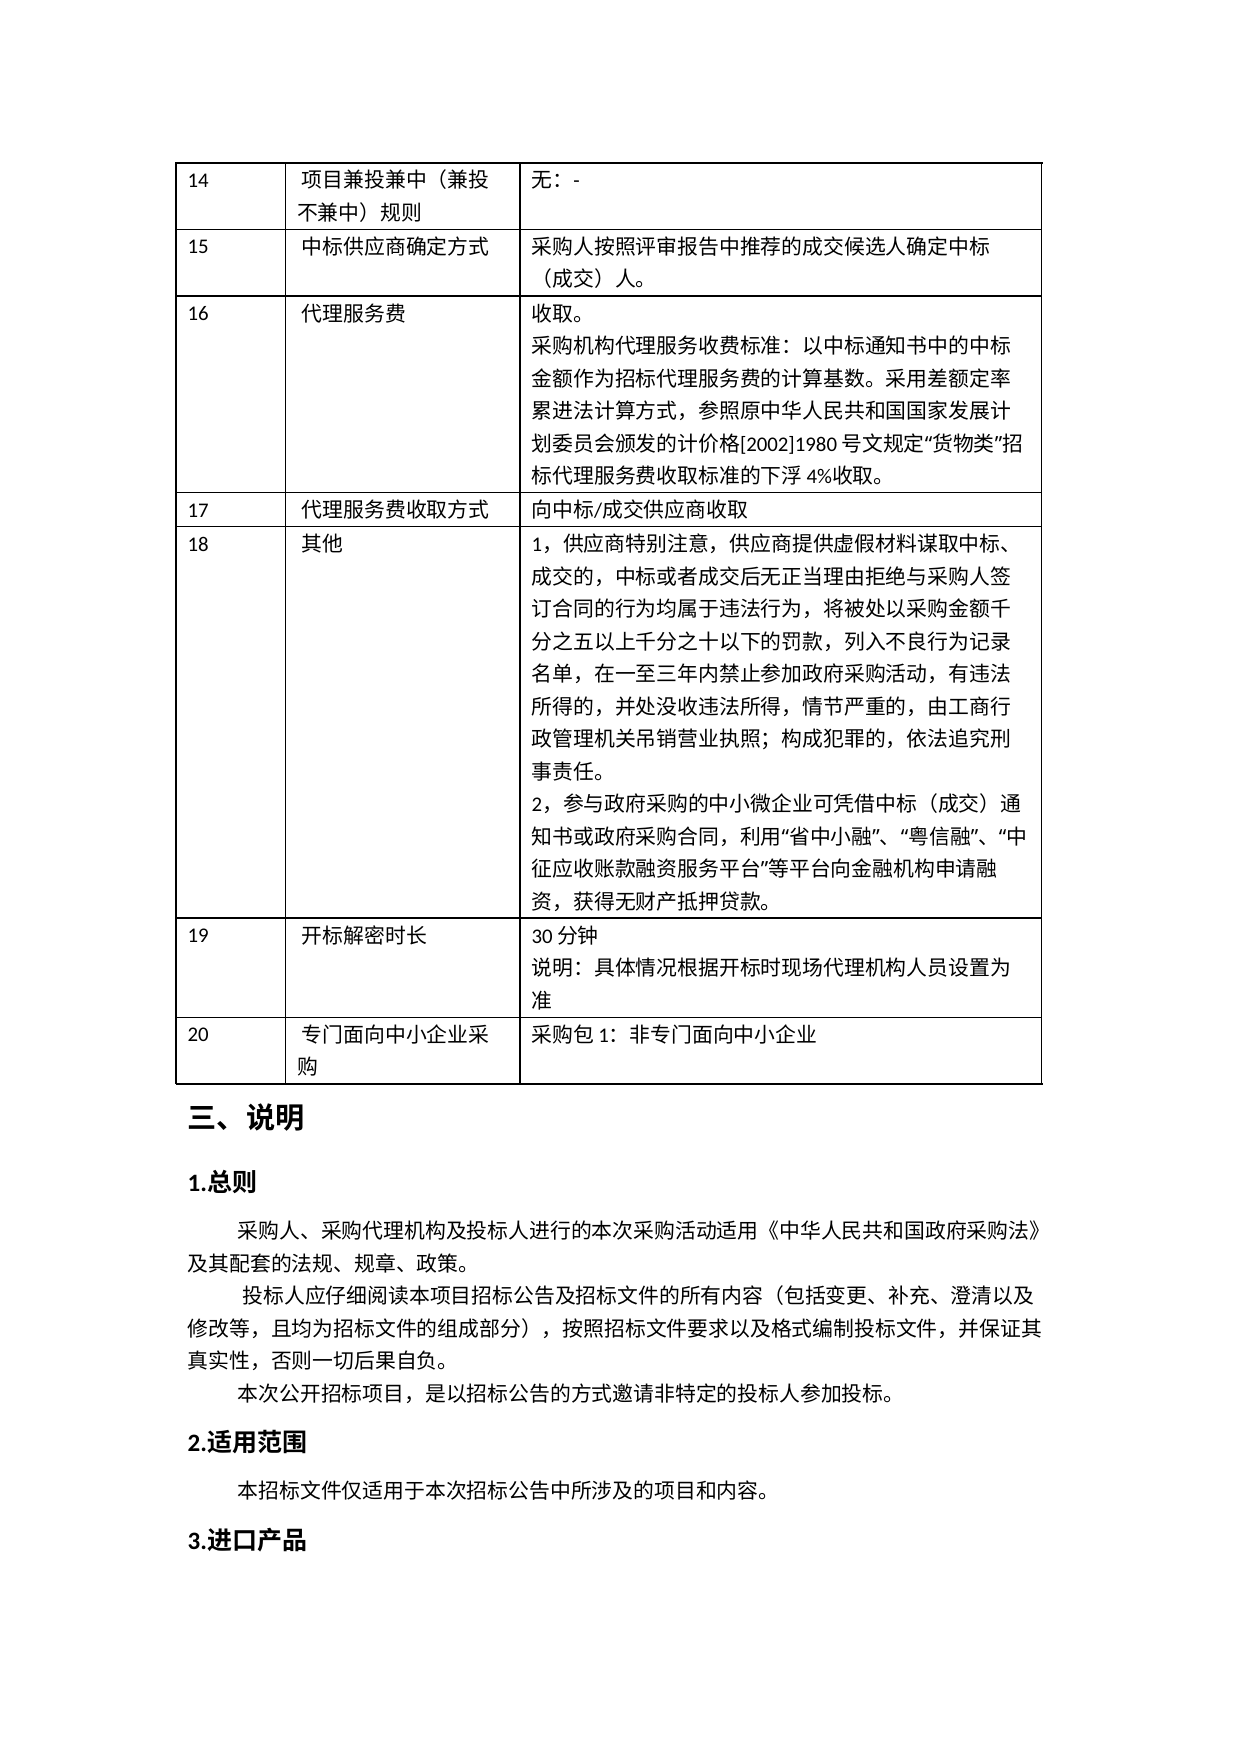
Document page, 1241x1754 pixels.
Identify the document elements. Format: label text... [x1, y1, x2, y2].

table_cell 17 [177, 493, 285, 526]
text 采购人、采购代理机构及投标人进行的本次采购活动适用《中华人民共和国政府采购法》及其配套的法规、规章、政策。 [187, 1214, 1053, 1279]
text 3.进口产品 [187, 1507, 1053, 1572]
table_cell 采购人按照评审报告中推荐的成交候选人确定中标（成交）人。 [521, 230, 1041, 295]
table_cell 中标供应商确定方式 [286, 230, 519, 295]
table_cell 收取。 采购机构代理服务收费标准：以中标通知书中的中标金额作为招标代理服务费的计算基数。采用差额定率累进法计算方式，参照原中华人民共和国国家发展计划委员会颁发的计价格[2002]1980号文规定“货物类”招标代理服务费收取标准的下浮4%收取。 [521, 297, 1041, 492]
text 投标人应仔细阅读本项目招标公告及招标文件的所有内容（包括变更、补充、澄清以及修改等，且均为招标文件的组成部分），按照招标文件要求以及格式编制投标文件，并保证其真实性，否则一切后果自负。 [187, 1279, 1053, 1377]
table_cell 开标解密时长 [286, 919, 519, 1016]
table_cell 采购包1：非专门面向中小企业 [521, 1018, 1041, 1083]
table_cell 15 [177, 230, 285, 295]
table_cell 18 [177, 527, 285, 917]
table_cell 14 [177, 164, 285, 228]
table_cell 代理服务费收取方式 [286, 493, 519, 526]
table_cell 专门面向中小企业采购 [286, 1018, 519, 1083]
table_cell 项目兼投兼中（兼投不兼中）规则 [286, 164, 519, 228]
table_cell 代理服务费 [286, 297, 519, 492]
table_cell 20 [177, 1018, 285, 1083]
table_cell 向中标/成交供应商收取 [521, 493, 1041, 526]
table_cell 1，供应商特别注意，供应商提供虚假材料谋取中标、成交的，中标或者成交后无正当理由拒绝与采购人签订合同的行为均属于违法行为，将被处以采购金额千分之五以上千分之十以下的罚款，列入不良行为记录名单，在一至三年内禁止参加政府采购活动，有违法所得的，并处没收违法所得，情节严重的，由工商行政管理机关吊销营业执照；构成犯罪的，依法追究刑事责任。 2，参与政府采购的中小微企业可凭借中标（成交）通知书或政府采购合同，利用“省中小融”、“粤信融”、“中征应收账款融资服务平台”等平台向金融机构申请融资，获得无财产抵押贷款。 [521, 527, 1041, 917]
text 本次公开招标项目，是以招标公告的方式邀请非特定的投标人参加投标。 [187, 1377, 1053, 1409]
table_cell 30分钟 说明：具体情况根据开标时现场代理机构人员设置为准 [521, 919, 1041, 1016]
text 本招标文件仅适用于本次招标公告中所涉及的项目和内容。 [187, 1474, 1053, 1507]
text 1.总则 [187, 1149, 1053, 1214]
text 2.适用范围 [187, 1409, 1053, 1474]
text 三、说明 [187, 1084, 1053, 1149]
table_cell 其他 [286, 527, 519, 917]
table_cell 16 [177, 297, 285, 492]
table_cell 无：- [521, 164, 1041, 228]
table_cell 19 [177, 919, 285, 1016]
